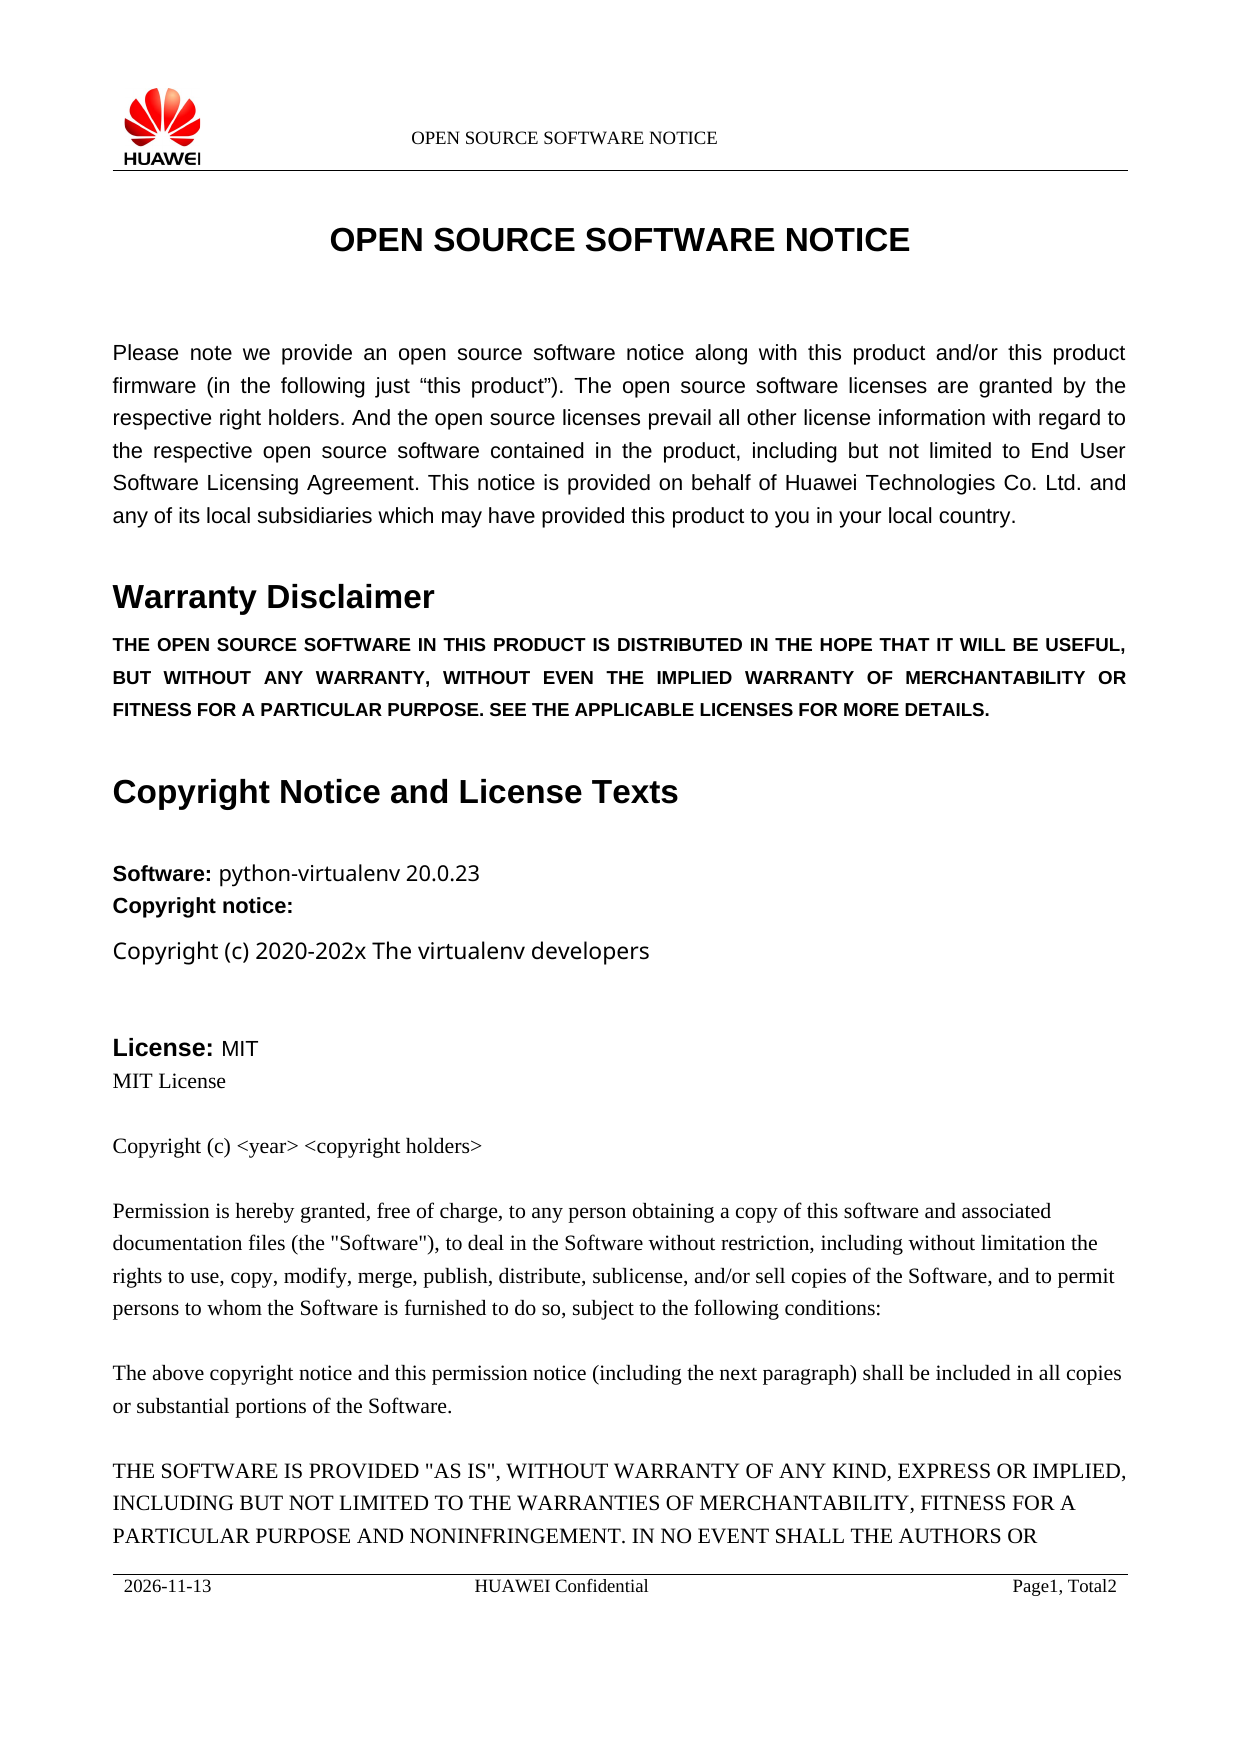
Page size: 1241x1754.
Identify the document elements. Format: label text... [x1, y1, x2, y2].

text Please note we provide an open source software notice along with this product and/or this product firmware (in the following just “this product”). The open source software licenses are granted by the respective right holders. And the open source licenses prevail all other license information with regard to the respective open source software contained in the product, including but not limited to End User Software Licensing Agreement. This notice is provided on behalf of Huawei Technologies Co. Ltd. and any of its local subsidiaries which may have provided this product to you in your local country. [112, 336, 1128, 531]
text OPEN SOURCE SOFTWARE NOTICE [112, 206, 1128, 271]
text Copyright notice: [112, 889, 1128, 921]
text Copyright Notice and License Texts [112, 759, 1128, 824]
picture [124, 88, 201, 165]
text License: MIT [112, 1031, 1128, 1064]
title Software: python-virtualenv 20.0.23 [112, 856, 1128, 889]
text Warranty Disclaimer [112, 564, 1128, 629]
text Copyright (c) 2020-202x The virtualenv developers [112, 934, 1128, 1031]
text The open source software in this product is distributed in the hope that it will be useful, but WITHOUT ANY WARRANTY, without even the implied warranty of MERCHANTABILITY or FITNESS FOR A PARTICULAR PURPOSE. See the applicable licenses for more details. [112, 629, 1128, 726]
